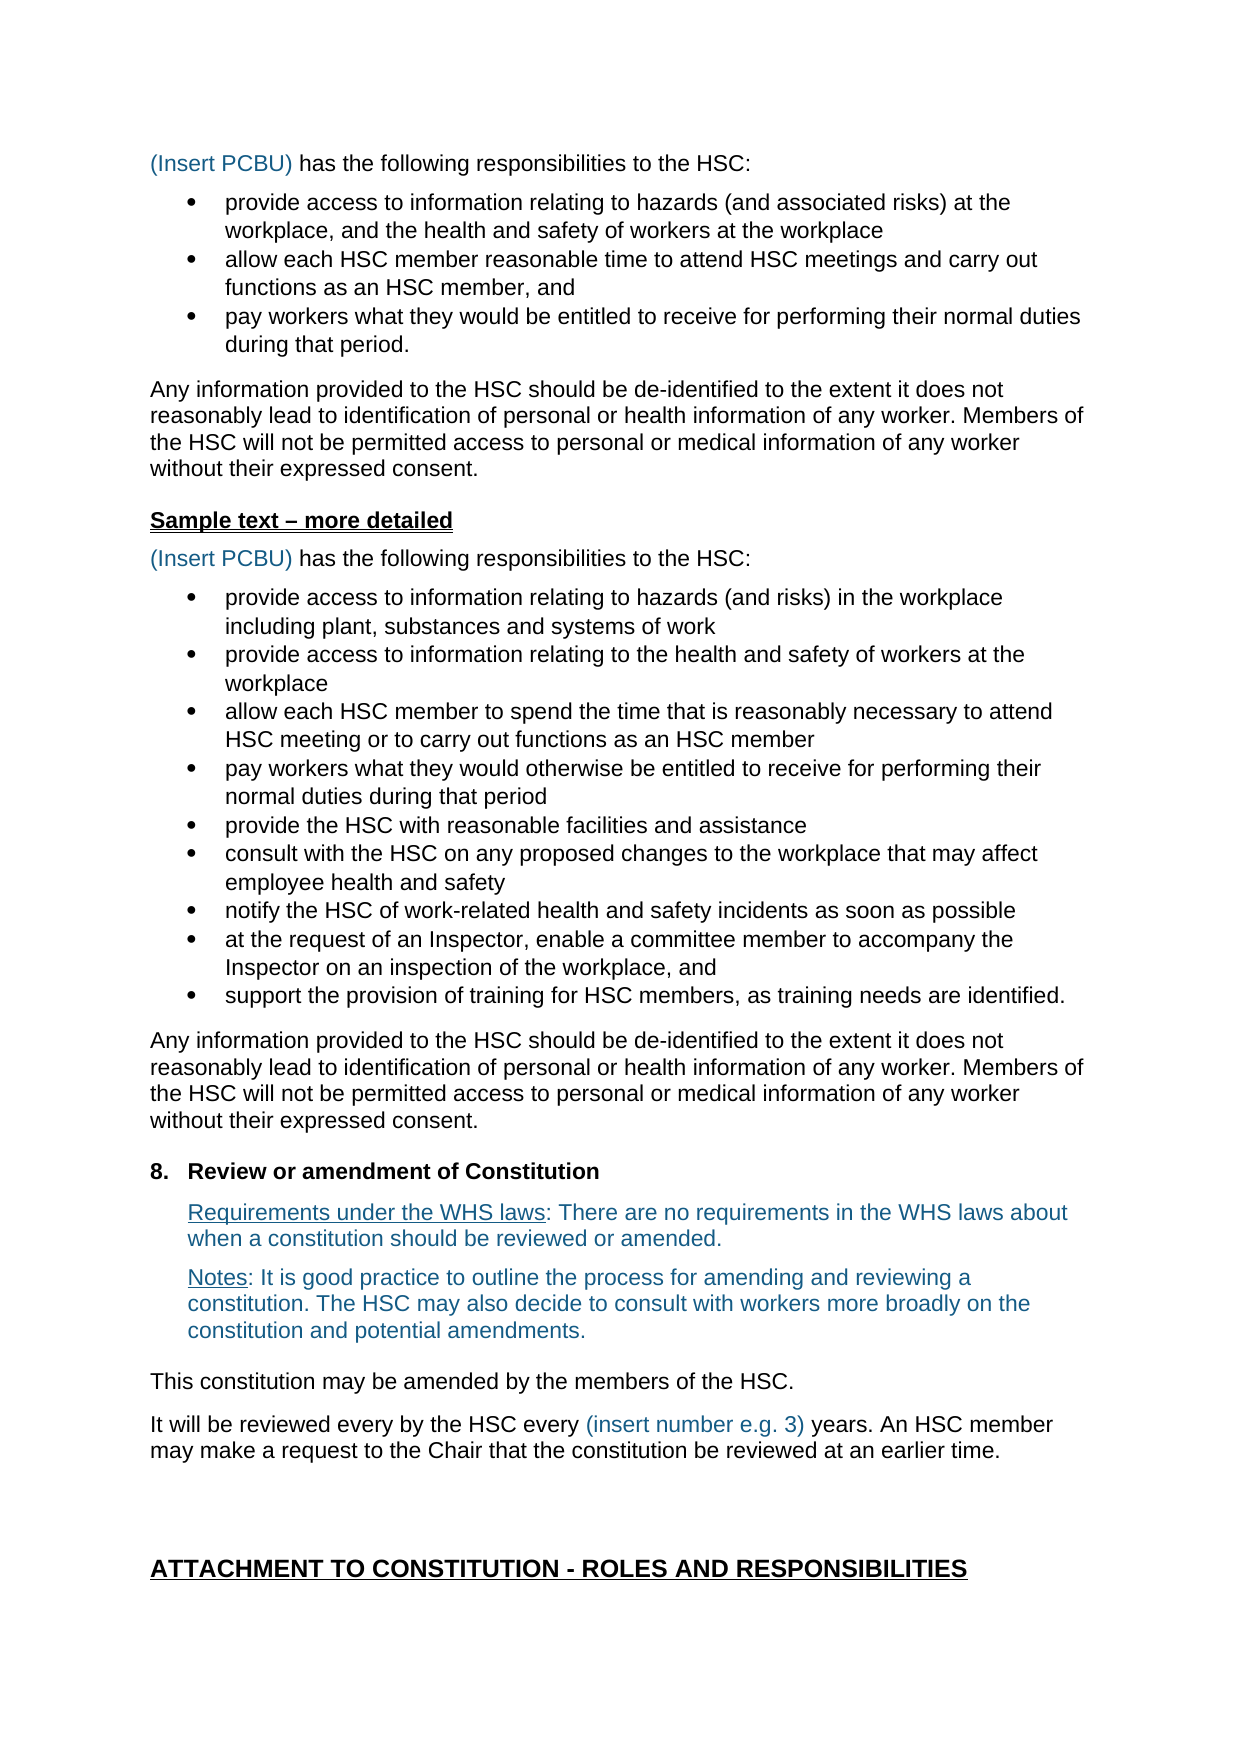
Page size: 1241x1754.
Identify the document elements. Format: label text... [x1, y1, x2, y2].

text Any information provided to the HSC should be de-identified to the extent it does not reasonably lead to identification of personal or health information of any worker. Members of the HSC will not be permitted access to personal or medical information of any worker without their expressed consent. [150, 1027, 1090, 1133]
list notify the HSC of work-related health and safety incidents as soon as possible [187, 897, 1090, 923]
list support the provision of training for HSC members, as training needs are identified. [187, 982, 1090, 1009]
text Requirements under the WHS laws: There are no requirements in the WHS laws about when a constitution should be reviewed or amended. [187, 1199, 1090, 1252]
list pay workers what they would be entitled to receive for performing their normal duties during that period. [187, 303, 1090, 357]
list provide access to information relating to hazards (and associated risks) at the workplace, and the health and safety of workers at the workplace [187, 189, 1090, 244]
list allow each HSC member reasonable time to attend HSC meetings and carry out functions as an HSC member, and [187, 246, 1090, 301]
list provide access to information relating to hazards (and risks) in the workplace including plant, substances and systems of work [187, 584, 1090, 639]
text Any information provided to the HSC should be de-identified to the extent it does not reasonably lead to identification of personal or health information of any worker. Members of the HSC will not be permitted access to personal or medical information of any worker without their expressed consent. [150, 376, 1090, 482]
list pay workers what they would otherwise be entitled to receive for performing their normal duties during that period [187, 755, 1090, 810]
text Notes: It is good practice to outline the process for amending and reviewing a constitution. The HSC may also decide to consult with workers more broadly on the constitution and potential amendments. [187, 1264, 1090, 1343]
text It will be reviewed every by the HSC every (insert number e.g. 3) years. An HSC member may make a request to the Chair that the constitution be reviewed at an earlier time. [150, 1411, 1090, 1464]
list Review or amendment of Constitution [150, 1158, 1090, 1184]
list provide the HSC with reasonable facilities and assistance [187, 812, 1090, 838]
list at the request of an Inspector, enable a committee member to accompany the Inspector on an inspection of the workplace, and [187, 926, 1090, 980]
text (Insert PCBU) has the following responsibilities to the HSC: [150, 150, 1090, 176]
text ATTACHMENT TO CONSTITUTION - ROLES AND RESPONSIBILITIES [150, 1554, 1090, 1583]
list provide access to information relating to the health and safety of workers at the workplace [187, 641, 1090, 696]
list allow each HSC member to spend the time that is reasonably necessary to attend HSC meeting or to carry out functions as an HSC member [187, 698, 1090, 753]
list consult with the HSC on any proposed changes to the workplace that may affect employee health and safety [187, 840, 1090, 895]
text (Insert PCBU) has the following responsibilities to the HSC: [150, 545, 1090, 572]
text This constitution may be amended by the members of the HSC. [150, 1368, 1090, 1394]
text Sample text – more detailed [150, 507, 1090, 533]
